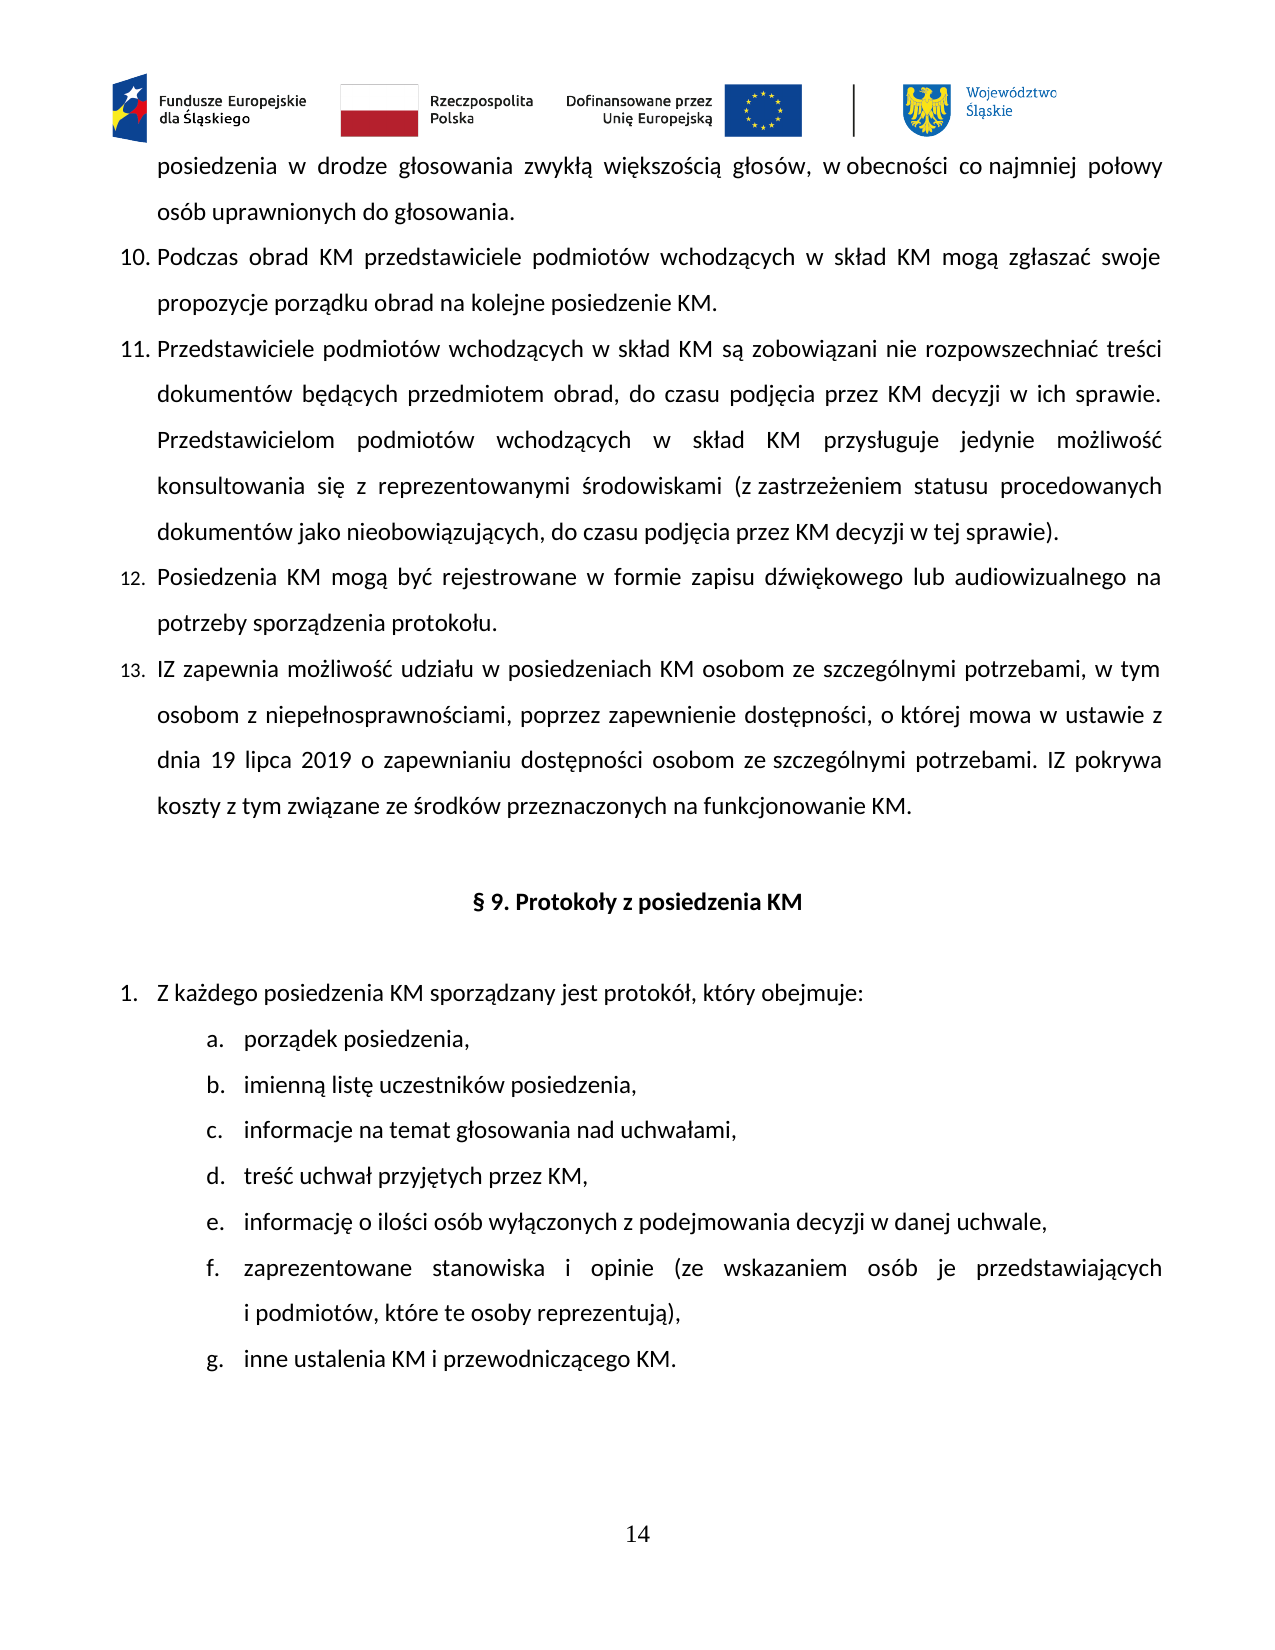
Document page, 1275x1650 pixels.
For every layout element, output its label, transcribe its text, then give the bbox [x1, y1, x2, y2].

list informację o ilości osób wyłączonych z podejmowania decyzji w danej uchwale, [206, 1206, 1162, 1236]
picture [112, 73, 1057, 143]
list Przedstawiciele podmiotów wchodzących w skład KM są zobowiązani nie rozpowszechniać treści dokumentów będących przedmiotem obrad, do czasu podjęcia przez KM decyzji w ich sprawie. Przedstawicielom podmiotów wchodzących w skład KM przysługuje jedynie możliwość konsultowania się z reprezentowanymi środowiskami (z zastrzeżeniem statusu procedowanych dokumentów jako nieobowiązujących, do czasu podjęcia przez KM decyzji w tej sprawie). [119, 333, 1162, 546]
list Z każdego posiedzenia KM sporządzany jest protokół, który obejmuje: [119, 977, 1162, 1008]
list inne ustalenia KM i przewodniczącego KM. [206, 1343, 1162, 1374]
list imienną listę uczestników posiedzenia, [206, 1069, 1162, 1099]
list treść uchwał przyjętych przez KM, [206, 1160, 1162, 1191]
list Posiedzenia KM mogą być rejestrowane w formie zapisu dźwiękowego lub audiowizualnego na potrzeby sporządzenia protokołu. [119, 562, 1162, 638]
list Podczas obrad KM przedstawiciele podmiotów wchodzących w skład KM mogą zgłaszać swoje propozycje porządku obrad na kolejne posiedzenie KM. [119, 241, 1162, 318]
list zaprezentowane stanowiska i opinie (ze wskazaniem osób je przedstawiających i podmiotów, które te osoby reprezentują), [206, 1252, 1162, 1328]
subtitle § 9. Protokoły z posiedzenia KM [112, 886, 1162, 916]
list IZ zapewnia możliwość udziału w posiedzeniach KM osobom ze szczególnymi potrzebami, w tym osobom z niepełnosprawnościami, poprzez zapewnienie dostępności, o której mowa w ustawie z dnia 19 lipca 2019 o zapewnianiu dostępności osobom ze szczególnymi potrzebami. IZ pokrywa koszty z tym związane ze środków przeznaczonych na funkcjonowanie KM. [119, 653, 1162, 821]
list informacje na temat głosowania nad uchwałami, [206, 1114, 1162, 1145]
list porządek posiedzenia, [206, 1023, 1162, 1053]
